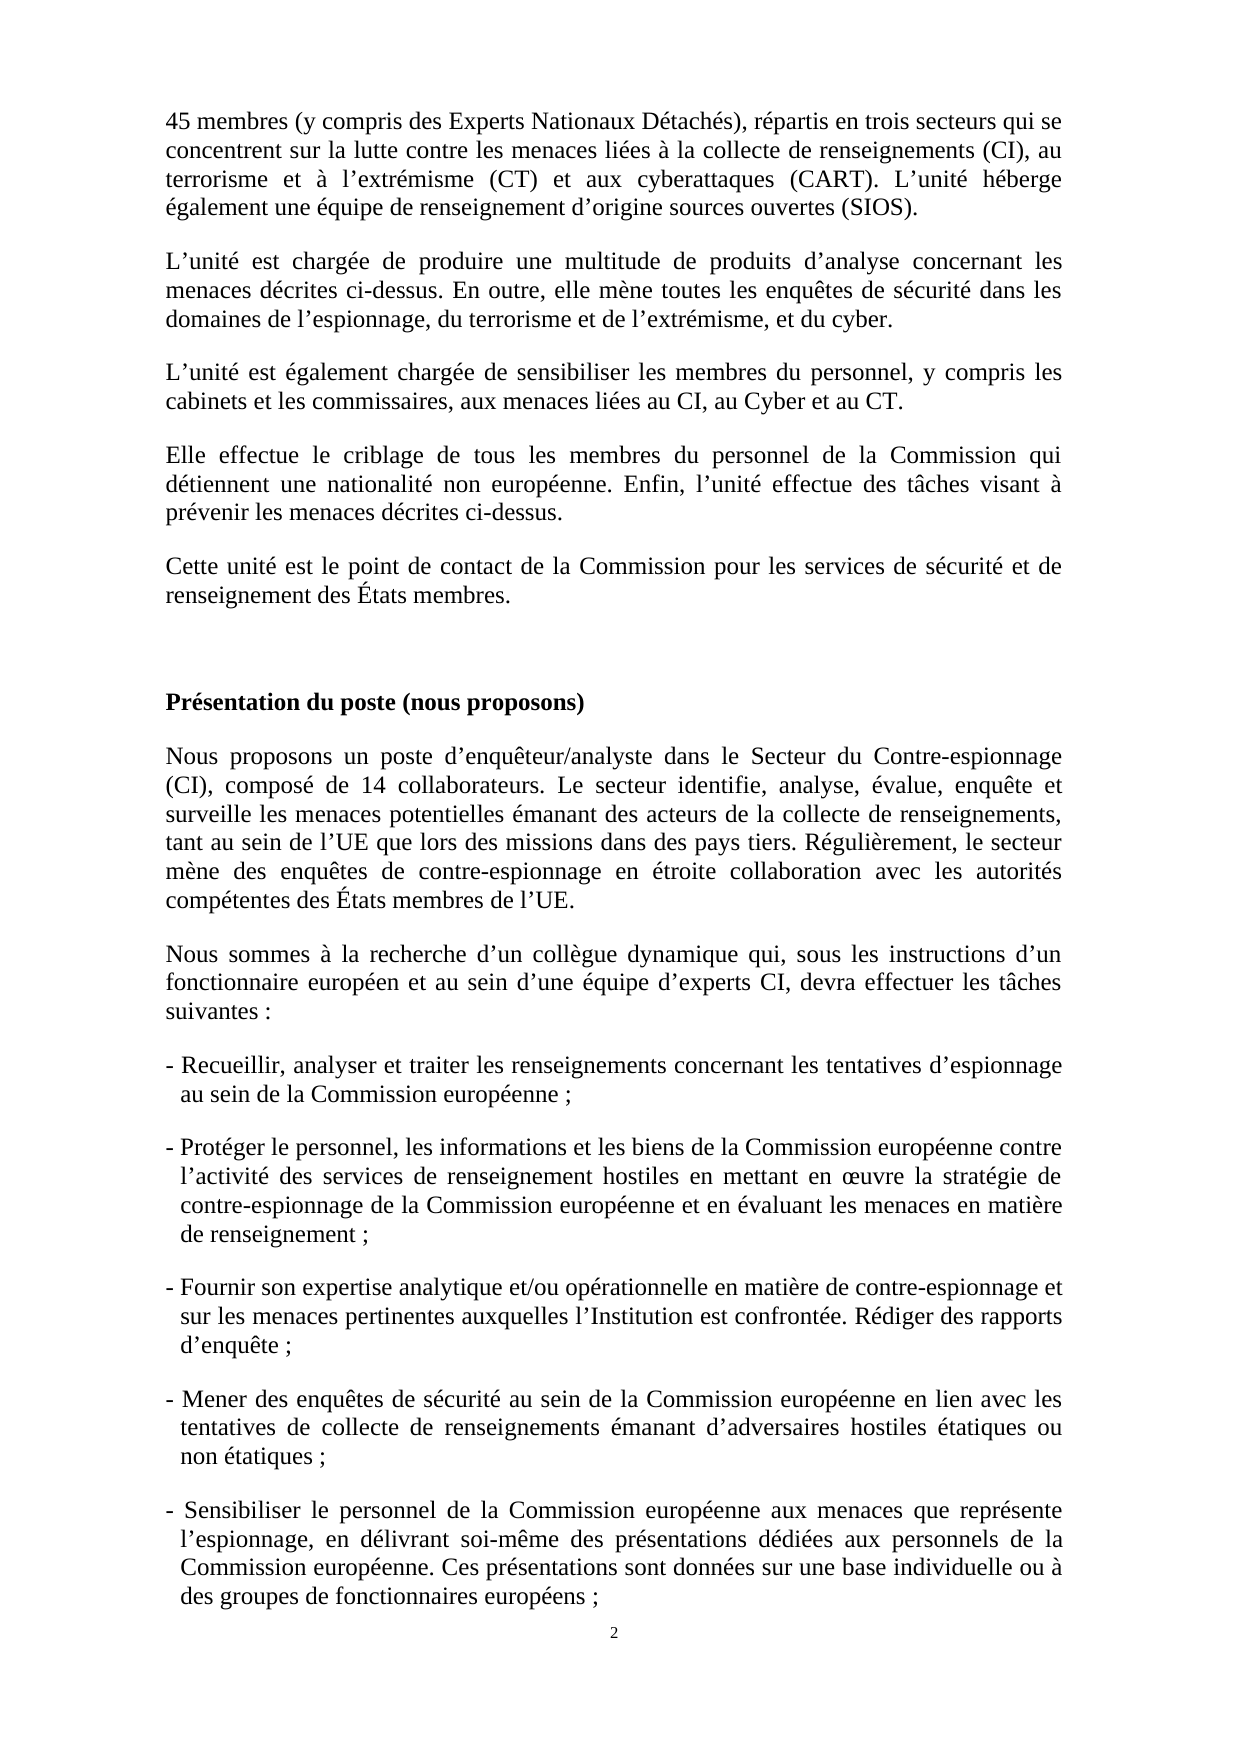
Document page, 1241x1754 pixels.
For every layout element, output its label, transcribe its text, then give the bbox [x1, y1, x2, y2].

text Présentation du poste (nous proposons) [165, 687, 1063, 716]
list - Mener des enquêtes de sécurité au sein de la Commission européenne en lien avec les tentatives de collecte de renseignements émanant d’adversaires hostiles étatiques ou non étatiques ; [165, 1384, 1063, 1470]
list - Sensibiliser le personnel de la Commission européenne aux menaces que représente l’espionnage, en délivrant soi-même des présentations dédiées aux personnels de la Commission européenne. Ces présentations sont données sur une base individuelle ou à des groupes de fonctionnaires européens ; [165, 1495, 1063, 1610]
list - Fournir son expertise analytique et/ou opérationnelle en matière de contre-espionnage et sur les menaces pertinentes auxquelles l’Institution est confrontée. Rédiger des rapports d’enquête ; [165, 1272, 1063, 1359]
